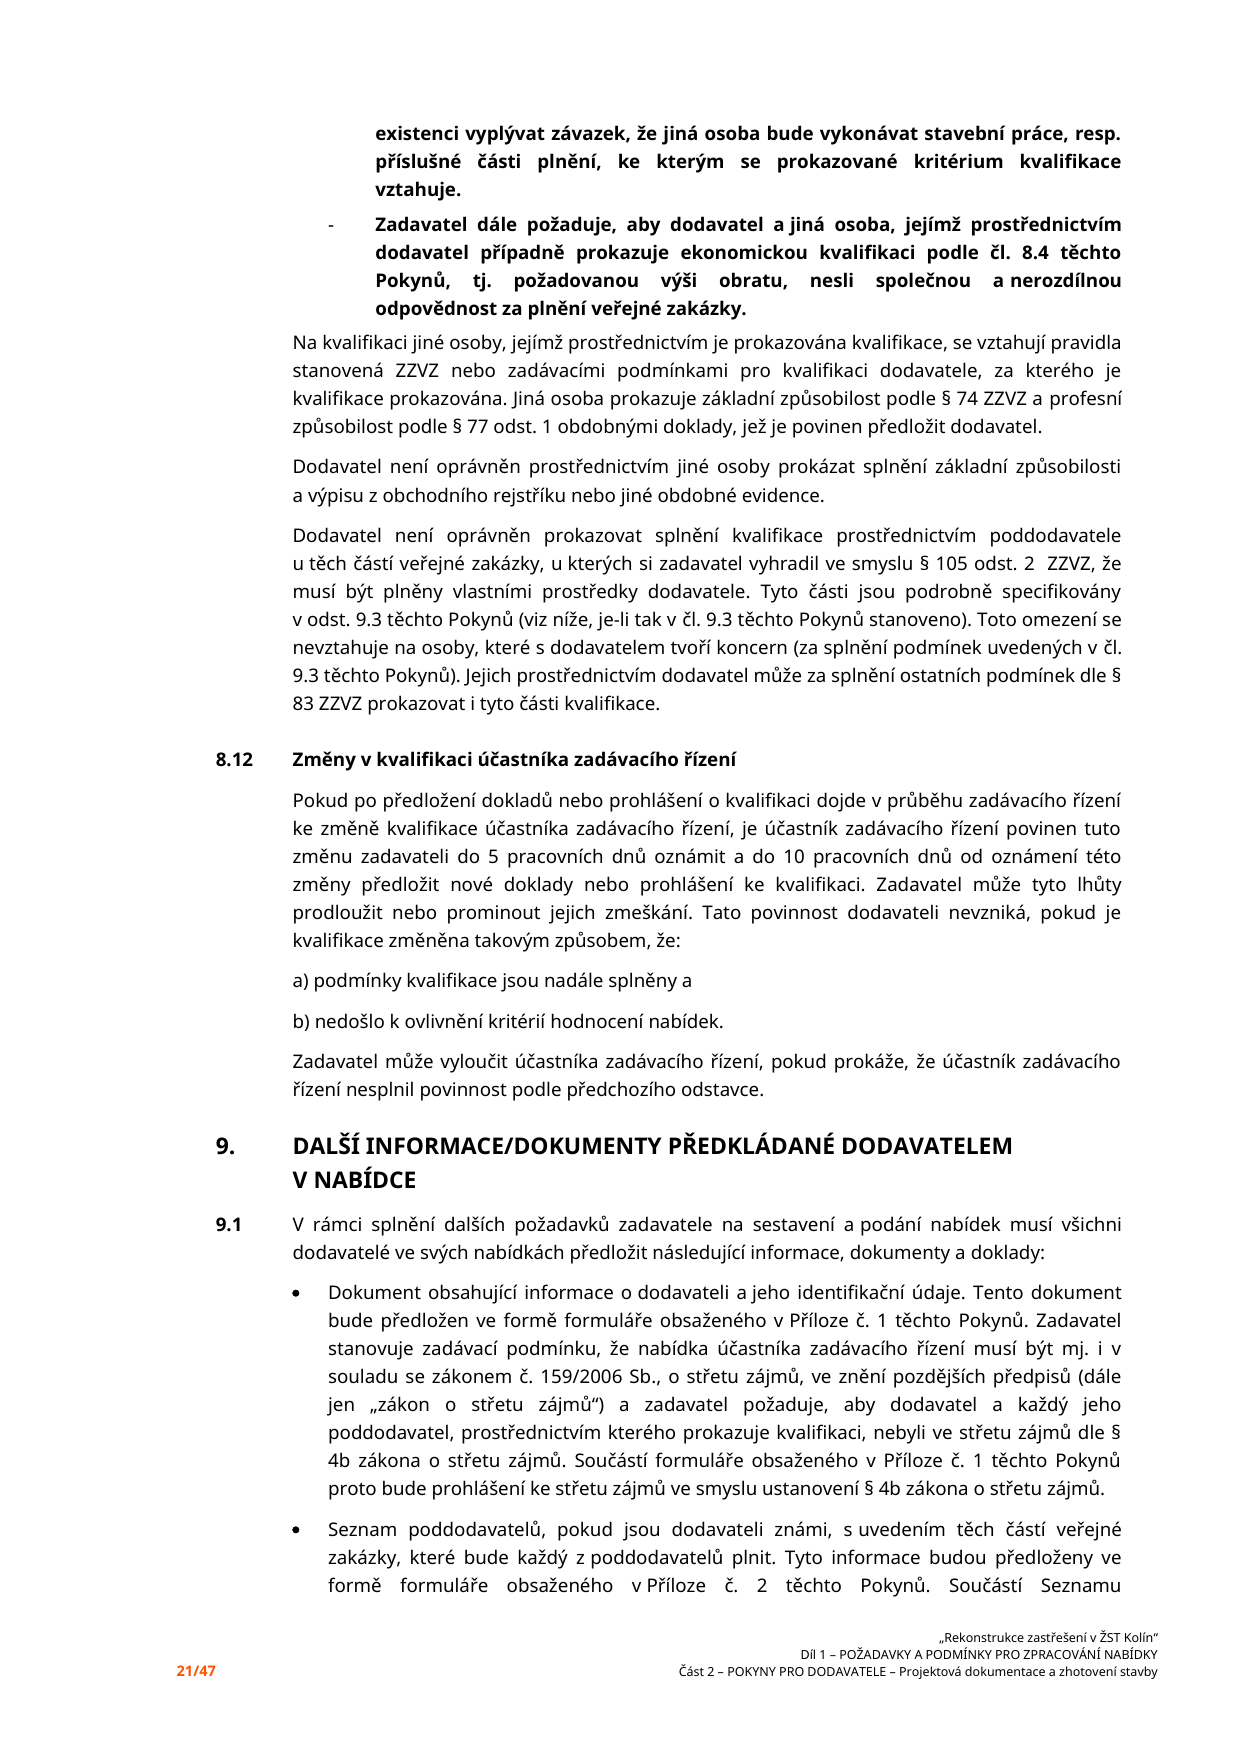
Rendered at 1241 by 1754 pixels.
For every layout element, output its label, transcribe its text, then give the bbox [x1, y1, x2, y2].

text Dodavatel není oprávněn prostřednictvím jiné osoby prokázat splnění základní způsobilosti a výpisu z obchodního rejstříku nebo jiné obdobné evidence. [292, 454, 1122, 507]
text Dokument obsahující informace o dodavateli a jeho identifikační údaje. Tento dokument bude předložen ve formě formuláře obsaženého v Příloze č. 1 těchto Pokynů. Zadavatel stanovuje zadávací podmínku, že nabídka účastníka zadávacího řízení musí být mj. i v souladu se zákonem č. 159/2006 Sb., o střetu zájmů, ve znění pozdějších předpisů (dále jen „zákon o střetu zájmů“) a zadavatel požaduje, aby dodavatel a každý jeho poddodavatel, prostřednictvím kterého prokazuje kvalifikaci, nebyli ve střetu zájmů dle § 4b zákona o střetu zájmů. Součástí formuláře obsaženého v Příloze č. 1 těchto Pokynů proto bude prohlášení ke střetu zájmů ve smyslu ustanovení § 4b zákona o střetu zájmů. [292, 1279, 1122, 1501]
list a) podmínky kvalifikace jsou nadále splněny a [292, 968, 1122, 993]
text DALŠÍ INFORMACE/DOKUMENTY PŘEDKLÁDANÉ DODAVATELEM v NABÍDCE [216, 1130, 1122, 1195]
list Zadavatel může vyloučit účastníka zadávacího řízení, pokud prokáže, že účastník zadávacího řízení nesplnil povinnost podle předchozího odstavce. [292, 1049, 1122, 1102]
text Dodavatel není oprávněn prokazovat splnění kvalifikace prostřednictvím poddodavatele u těch částí veřejné zakázky, u kterých si zadavatel vyhradil ve smyslu § 105 odst. 2 ZZVZ, že musí být plněny vlastními prostředky dodavatele. Tyto části jsou podrobně specifikovány v odst. 9.3 těchto Pokynů (viz níže, je-li tak v čl. 9.3 těchto Pokynů stanoveno). Toto omezení se nevztahuje na osoby, které s dodavatelem tvoří koncern (za splnění podmínek uvedených v čl. 9.3 těchto Pokynů). Jejich prostřednictvím dodavatel může za splnění ostatních podmínek dle § 83 ZZVZ prokazovat i tyto části kvalifikace. [292, 522, 1122, 716]
text Změny v kvalifikaci účastníka zadávacího řízení [216, 747, 1122, 772]
list b) nedošlo k ovlivnění kritérií hodnocení nabídek. [292, 1008, 1122, 1034]
text Zadavatel dále požaduje, aby dodavatel a jiná osoba, jejímž prostřednictvím dodavatel případně prokazuje ekonomickou kvalifikaci podle čl. 8.4 těchto Pokynů, tj. požadovanou výši obratu, nesli společnou a nerozdílnou odpovědnost za plnění veřejné zakázky. [328, 211, 1122, 321]
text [292, 1516, 1122, 1598]
text V rámci splnění dalších požadavků zadavatele na sestavení a podání nabídek musí všichni dodavatelé ve svých nabídkách předložit následující informace, dokumenty a doklady: [216, 1211, 1122, 1264]
text Na kvalifikaci jiné osoby, jejímž prostřednictvím je prokazována kvalifikace, se vztahují pravidla stanovená ZZVZ nebo zadávacími podmínkami pro kvalifikaci dodavatele, za kterého je kvalifikace prokazována. Jiná osoba prokazuje základní způsobilost podle § 74 ZZVZ a profesní způsobilost podle § 77 odst. 1 obdobnými doklady, jež je povinen předložit dodavatel. [292, 329, 1122, 439]
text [328, 121, 1122, 202]
list Pokud po předložení dokladů nebo prohlášení o kvalifikaci dojde v průběhu zadávacího řízení ke změně kvalifikace účastníka zadávacího řízení, je účastník zadávacího řízení povinen tuto změnu zadavateli do 5 pracovních dnů oznámit a do 10 pracovních dnů od oznámení této změny předložit nové doklady nebo prohlášení ke kvalifikaci. Zadavatel může tyto lhůty prodloužit nebo prominout jejich zmeškání. Tato povinnost dodavateli nevzniká, pokud je kvalifikace změněna takovým způsobem, že: [292, 787, 1122, 953]
